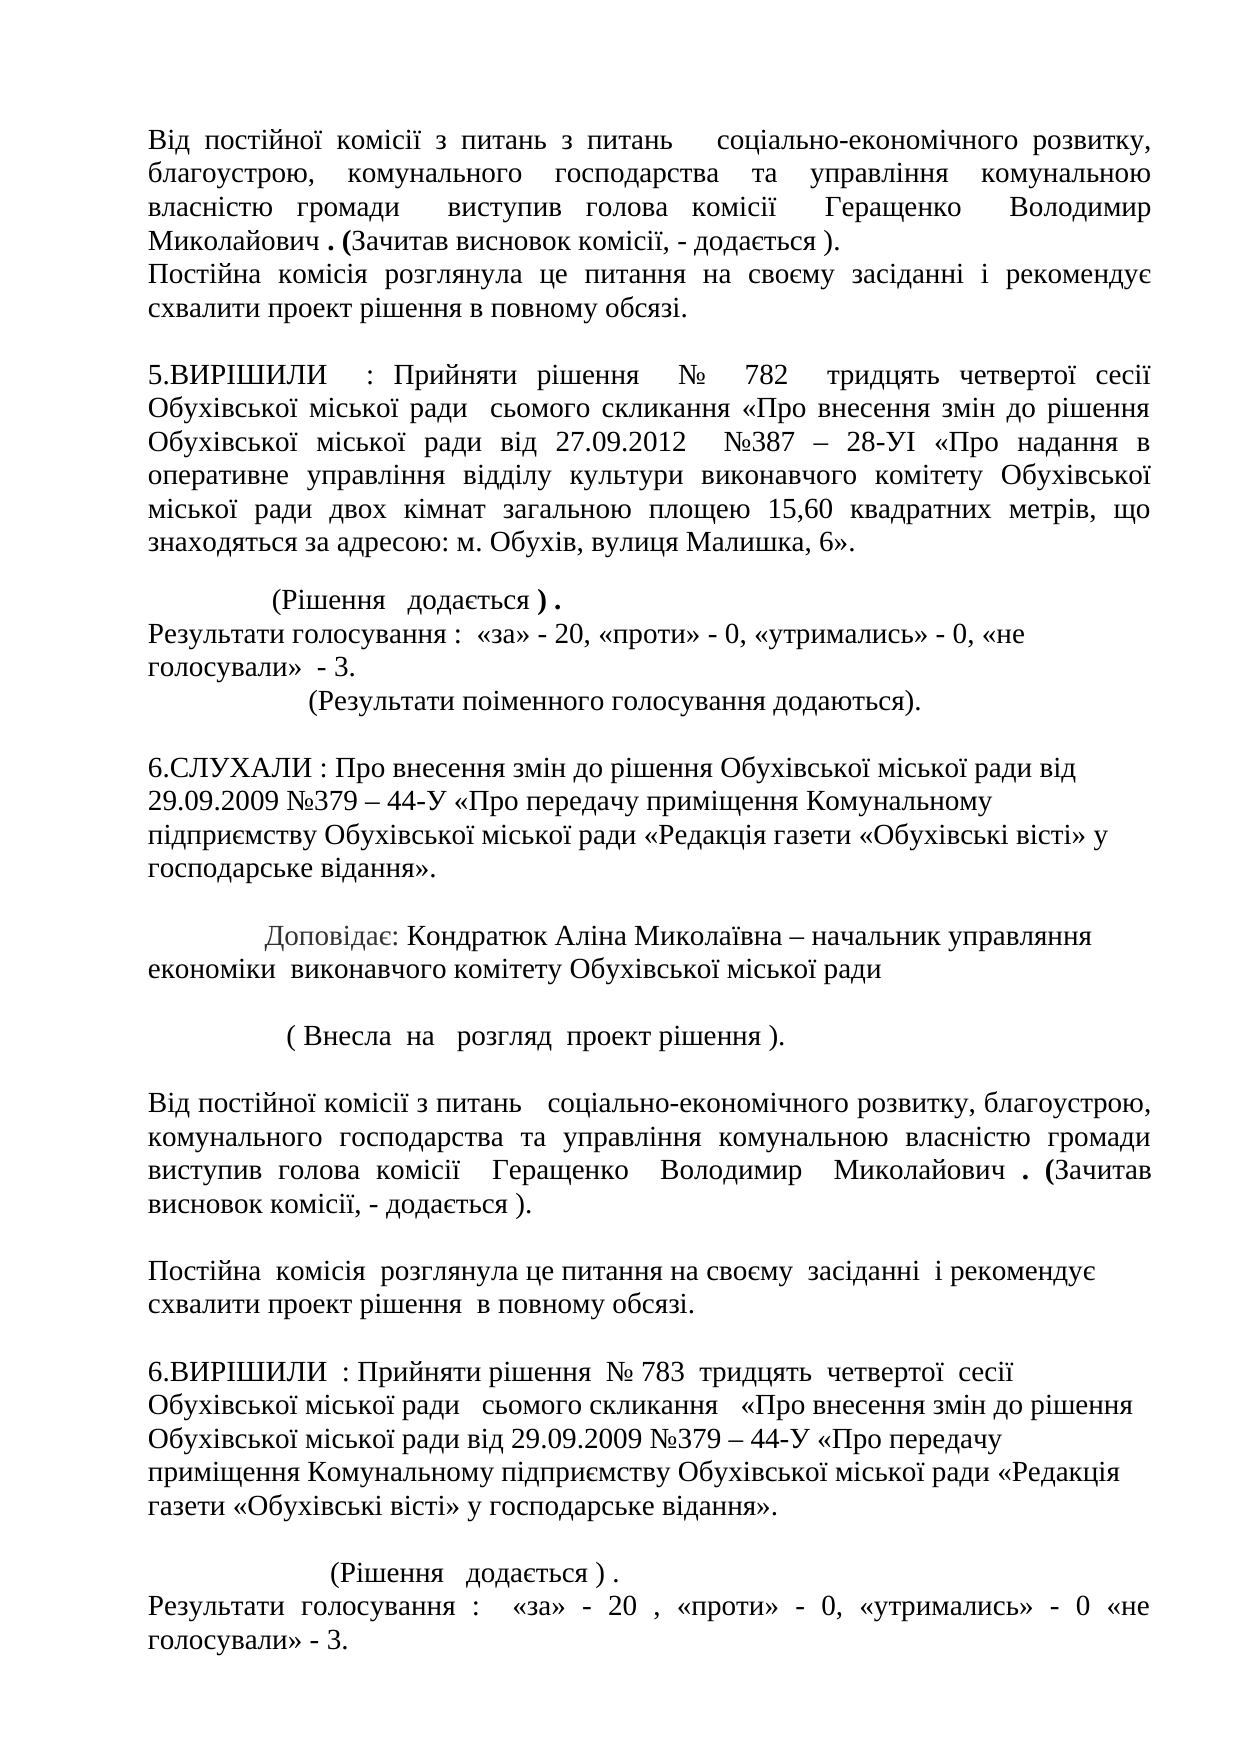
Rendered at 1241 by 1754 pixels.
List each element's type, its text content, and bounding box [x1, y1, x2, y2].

text 6.ВИРІШИЛИ : Прийняти рішення № 783 тридцять четвертої сесії Обухівської міської ради сьомого скликання «Про внесення змін до рішення Обухівської міської ради від 29.09.2009 №379 – 44-У «Про передачу приміщення Комунальному підприємству Обухівської міської ради «Редакція газети «Обухівські вісті» у господарське відання». [148, 1354, 1152, 1521]
subtitle (Результати поіменного голосування додаються). [148, 683, 1152, 716]
text 6.СЛУХАЛИ : Про внесення змін до рішення Обухівської міської ради від 29.09.2009 №379 – 44-У «Про передачу приміщення Комунальному підприємству Обухівської міської ради «Редакція газети «Обухівські вісті» у господарське відання». [148, 750, 1152, 884]
subtitle Від постійної комісії з питань соціально-економічного розвитку, благоустрою, комунального господарства та управління комунальною власністю громади виступив голова комісії Геращенко Володимир Миколайович . (Зачитав висновок комісії, - додається ). [148, 1152, 1152, 1219]
text (Рішення додається ) . [148, 582, 1152, 616]
subtitle Постійна комісія розглянула це питання на своєму засіданні і рекомендує схвалити проект рішення в повному обсязі. [148, 256, 1152, 323]
subtitle Від постійної комісії з питань з питань соціально-економічного розвитку, благоустрою, комунального господарства та управління комунальною власністю громади виступив голова комісії Геращенко Володимир Миколайович . (Зачитав висновок комісії, - додається ). [342, 223, 1152, 256]
text ( Внесла на розгляд проект рішення ). [148, 1018, 1152, 1052]
text Доповідає: Кондратюк Аліна Миколаївна – начальник управляння економіки виконавчого комітету Обухівської міської ради [148, 918, 1152, 985]
list Постійна комісія розглянула це питання на своєму засіданні і рекомендує схвалити проект рішення в повному обсязі. [148, 1253, 1152, 1320]
subtitle Від постійної комісії з питань з питань соціально-економічного розвитку, благоустрою, комунального господарства та управління комунальною власністю громади виступив голова комісії Геращенко Володимир Миколайович . (Зачитав висновок комісії, - додається ). [148, 122, 717, 156]
text 5.ВИРІШИЛИ : Прийняти рішення № 782 тридцять четвертої сесії Обухівської міської ради сьомого скликання «Про внесення змін до рішення Обухівської міської ради від 27.09.2012 №387 – 28-УІ «Про надання в оперативне управління відділу культури виконавчого комітету Обухівської міської ради двох кімнат загальною площею 15,60 квадратних метрів, що знаходяться за адресою: м. Обухів, вулиця Малишка, 6». [148, 357, 1152, 558]
text Результати голосування : «за» - 20 , «проти» - 0, «утримались» - 0 «не голосували» - 3. [148, 1588, 1152, 1656]
list (Рішення додається ) . [148, 1555, 1152, 1588]
subtitle Результати голосування : «за» - 20, «проти» - 0, «утримались» - 0, «не голосували» - 3. [148, 616, 1152, 683]
